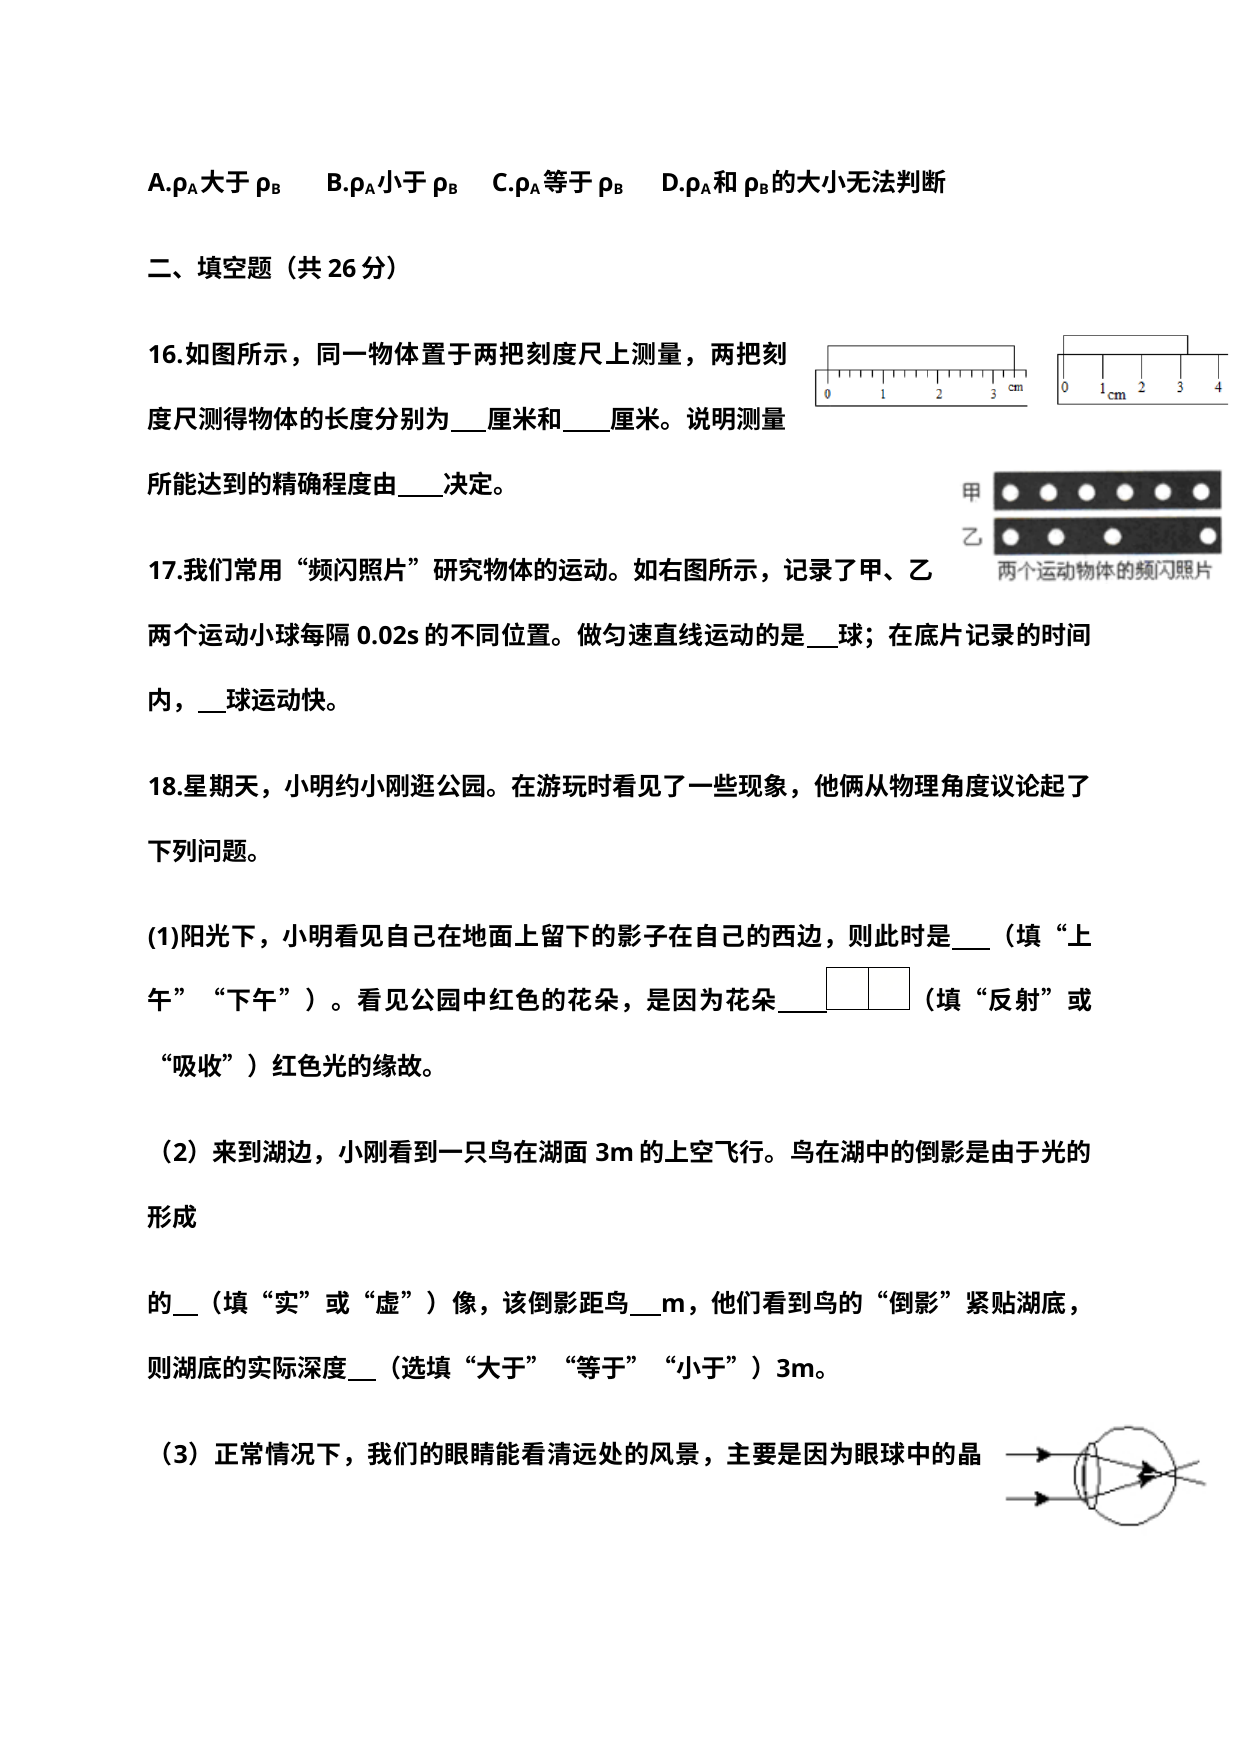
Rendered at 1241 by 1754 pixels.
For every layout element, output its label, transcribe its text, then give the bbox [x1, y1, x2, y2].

picture [827, 968, 868, 1009]
picture [1001, 1419, 1216, 1537]
list 的 （填“实”或“虚”）像，该倒影距鸟 m，他们看到鸟的“倒影”紧贴湖底，则湖底的实际深度 （选填“大于”“等于”“小于”）3m。 [148, 1269, 1092, 1399]
picture [954, 452, 1232, 584]
list A.ρA大于ρB B.ρA小于ρB C.ρA等于ρB D.ρA和ρB的大小无法判断 [148, 148, 1092, 213]
list 17.我们常用“频闪照片”研究物体的运动。如右图所示，记录了甲、乙两个运动小球每隔0.02s的不同位置。做匀速直线运动的是 球；在底片记录的时间内， 球运动快。 [148, 536, 1092, 731]
picture [869, 968, 909, 1009]
picture [806, 327, 1240, 419]
list 16.如图所示，同一物体置于两把刻度尺上测量，两把刻度尺测得物体的长度分别为 厘米和 厘米。说明测量所能达到的精确程度由 决定。 [148, 320, 1092, 515]
list （3）正常情况下，我们的眼睛能看清远处的风景，主要是因为眼球中的晶状体会变 （填“薄”或“厚”），使像落在 上。但是小明看远处的树木时，所成像如右图所示，则小明是 眼，应戴 （凸/凹）透镜进行矫正。 [148, 1420, 1001, 1485]
list 18.星期天，小明约小刚逛公园。在游玩时看见了一些现象，他俩从物理角度议论起了下列问题。 [148, 752, 1092, 882]
list (1)阳光下，小明看见自己在地面上留下的影子在自己的西边，则此时是 （填“上午”“下午”）。看见公园中红色的花朵，是因为花朵 （填“反射”或“吸收”）红色光的缘故。 [148, 902, 1092, 1097]
list 二、填空题（共26分） [148, 234, 1092, 299]
list （2）来到湖边，小刚看到一只鸟在湖面3m的上空飞行。鸟在湖中的倒影是由于光的 形成 [148, 1118, 1092, 1248]
